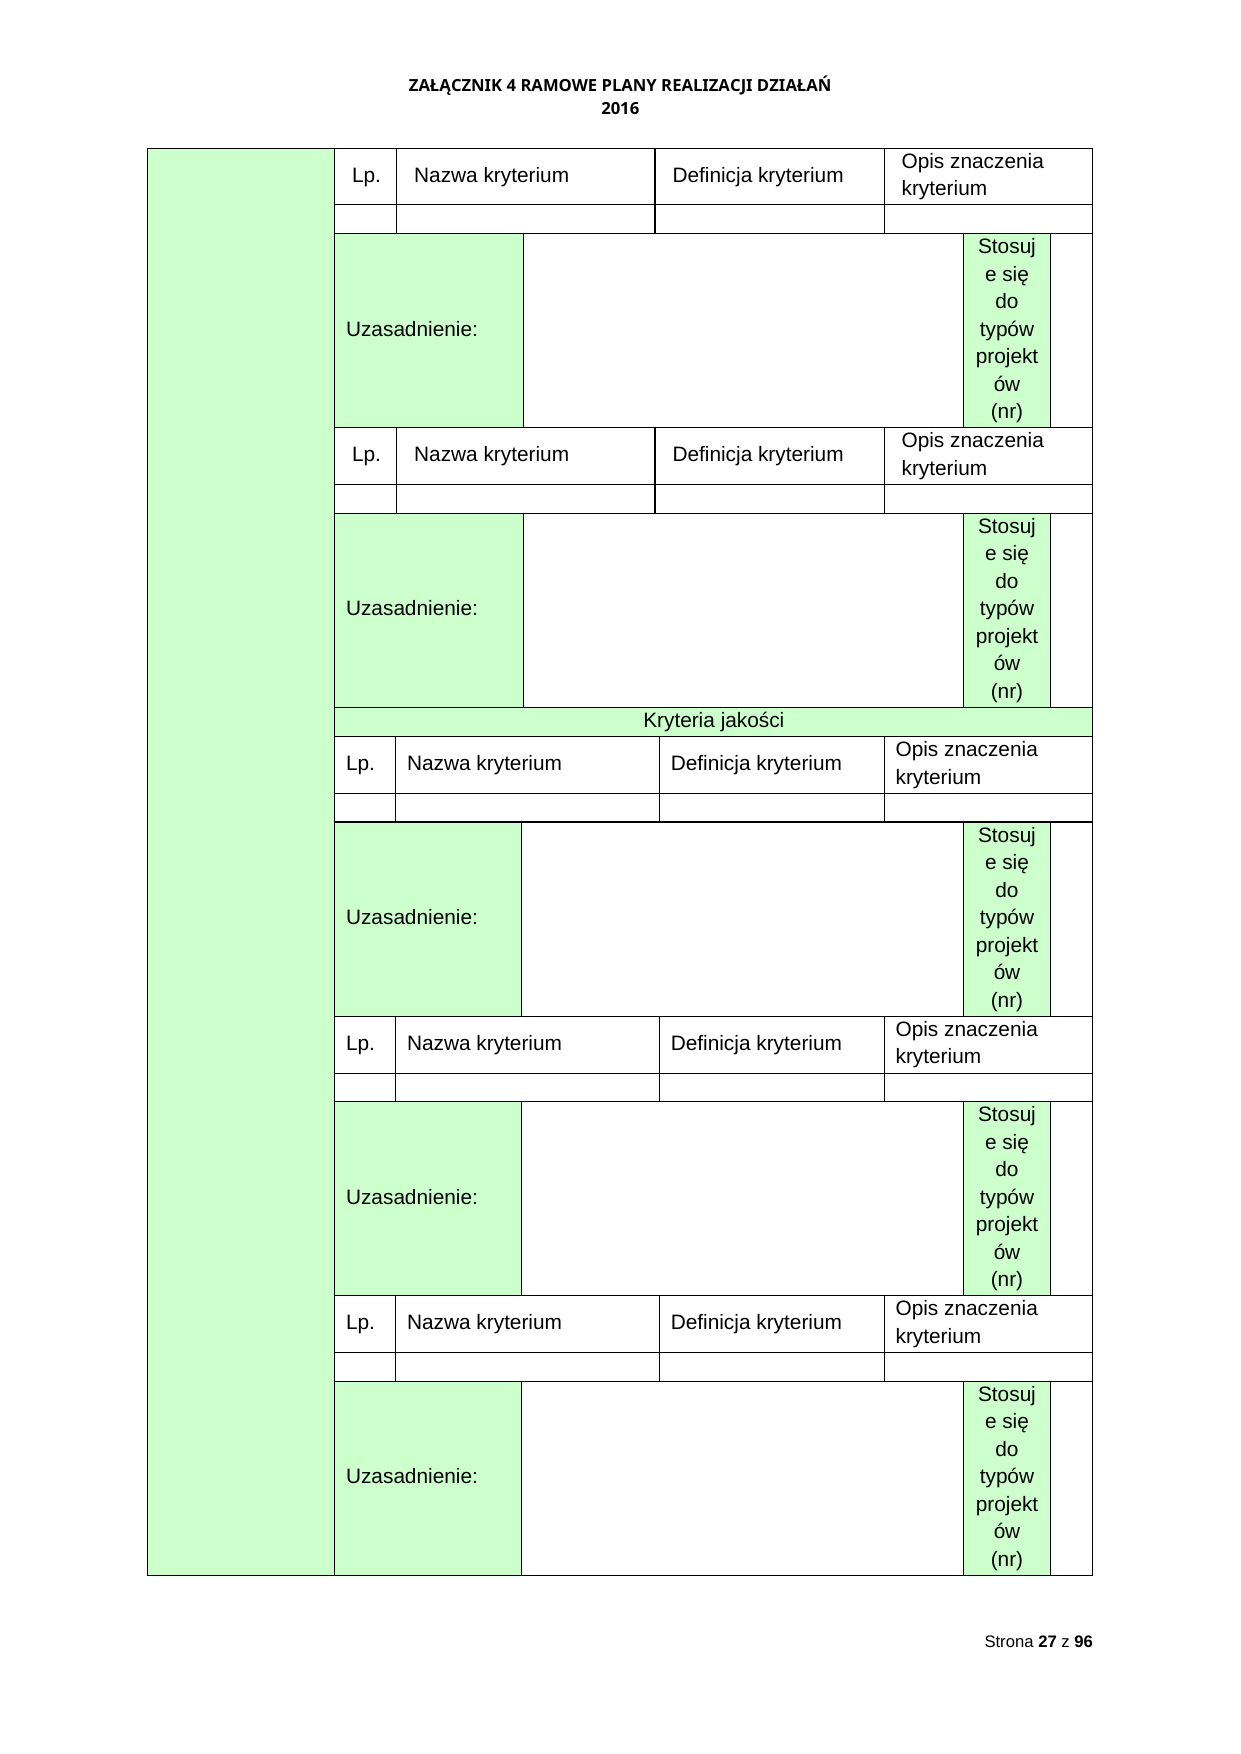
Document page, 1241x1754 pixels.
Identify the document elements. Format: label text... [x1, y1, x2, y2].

table_cell [656, 485, 884, 512]
table_cell [885, 1074, 1092, 1101]
table_cell Uzasadnienie: [335, 514, 523, 707]
table_cell [885, 794, 1092, 821]
table_cell Nazwa kryterium [396, 1296, 659, 1352]
table_cell [396, 794, 659, 821]
table_cell Uzasadnienie: [335, 823, 521, 1016]
table_cell Kryteria jakości [335, 708, 1092, 736]
table_cell [397, 485, 654, 512]
table_cell [524, 234, 963, 427]
table_cell Opis znaczenia kryterium [885, 428, 1092, 484]
table_cell [660, 1074, 884, 1101]
table_cell Lp. [335, 149, 396, 204]
table_cell [1051, 234, 1092, 427]
table_cell Stosuje się do typów projektów (nr) [964, 1102, 1050, 1295]
table_cell [1051, 1102, 1092, 1295]
table_cell [1051, 514, 1092, 707]
table_cell Uzasadnienie: [335, 1382, 521, 1575]
table_cell Opis znaczenia kryterium [885, 149, 1092, 204]
table_cell Nazwa kryterium [396, 737, 659, 793]
table_cell Stosuje się do typów projektów (nr) [964, 1382, 1050, 1575]
table_cell Definicja kryterium [660, 737, 884, 793]
table_cell [335, 485, 396, 512]
table_cell [335, 1074, 395, 1101]
table_cell [1051, 823, 1092, 1016]
table_cell [660, 794, 884, 821]
table_cell [885, 1353, 1092, 1381]
table_cell Lp. [335, 1296, 395, 1352]
table_cell Lp. [335, 737, 395, 793]
table_cell [885, 485, 1092, 512]
table_cell [656, 205, 884, 233]
table_cell [396, 1353, 659, 1381]
table_cell Uzasadnienie: [335, 234, 523, 427]
table_cell [522, 1382, 963, 1575]
table_cell [522, 1102, 963, 1295]
table_cell Lp. [335, 428, 396, 484]
table_cell Uzasadnienie: [335, 1102, 521, 1295]
table_cell Definicja kryterium [660, 1296, 884, 1352]
table_cell Stosuje się do typów projektów (nr) [964, 823, 1050, 1016]
table_cell [524, 514, 963, 707]
table_cell [335, 794, 395, 821]
table_cell [1051, 1382, 1092, 1575]
table_cell Definicja kryterium [656, 428, 884, 484]
table_cell Definicja kryterium [660, 1017, 884, 1072]
table_cell Stosuje się do typów projektów (nr) [964, 514, 1050, 707]
table_cell Stosuje się do typów projektów (nr) [964, 234, 1050, 427]
table_cell [335, 205, 396, 233]
table_cell [660, 1353, 884, 1381]
table_cell [522, 823, 963, 1016]
table_cell Opis znaczenia kryterium [885, 1017, 1092, 1072]
table_cell [335, 1353, 395, 1381]
table_cell Nazwa kryterium [397, 428, 654, 484]
table_cell Nazwa kryterium [397, 149, 654, 204]
table_cell Lp. [335, 1017, 395, 1072]
table_cell [885, 205, 1092, 233]
table_cell [396, 1074, 659, 1101]
table_cell Opis znaczenia kryterium [885, 1296, 1092, 1352]
table_cell Definicja kryterium [656, 149, 884, 204]
table_cell [397, 205, 654, 233]
table_cell Opis znaczenia kryterium [885, 737, 1092, 793]
table_cell Nazwa kryterium [396, 1017, 659, 1072]
